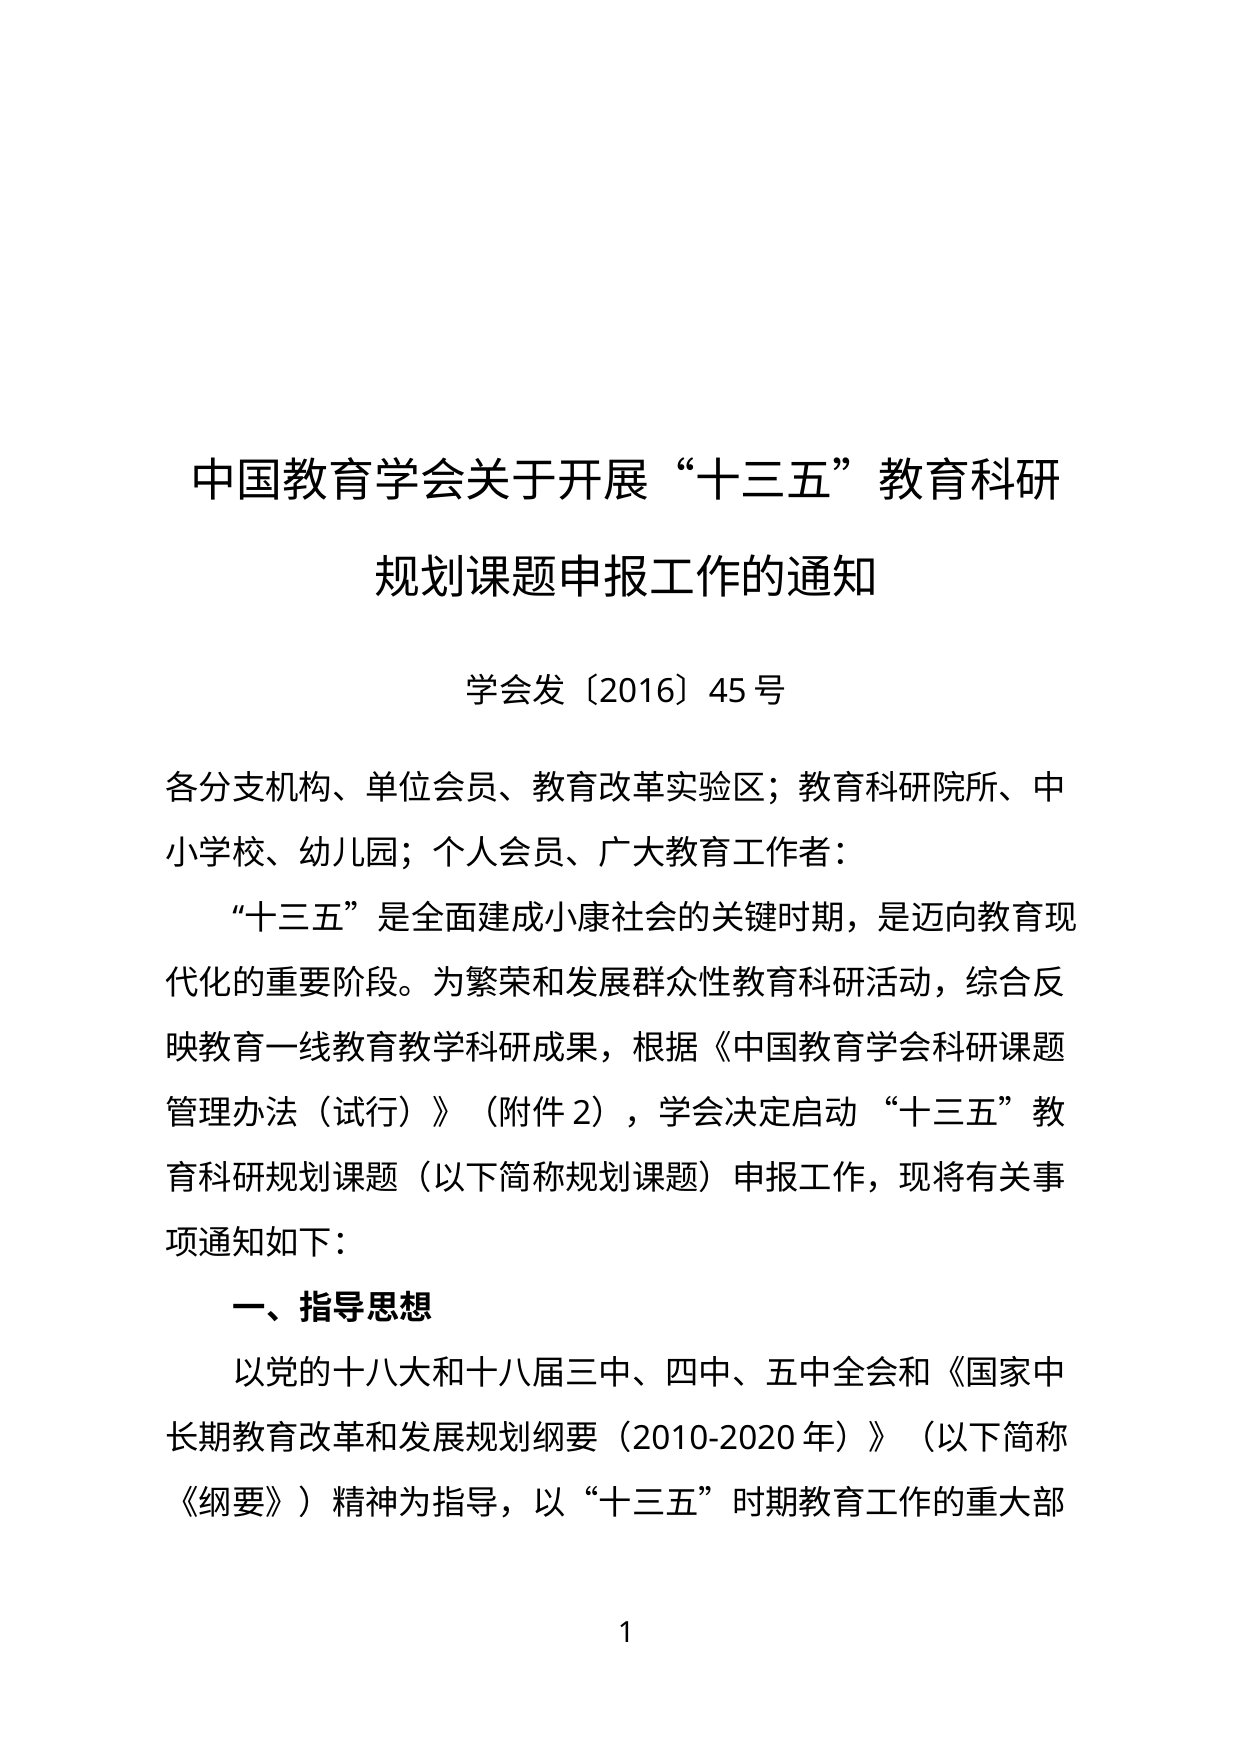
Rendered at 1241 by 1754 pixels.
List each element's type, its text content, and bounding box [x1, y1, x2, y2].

text “十三五”是全面建成小康社会的关键时期，是迈向教育现代化的重要阶段。为繁荣和发展群众性教育科研活动，综合反映教育一线教育教学科研成果，根据《中国教育学会科研课题管理办法（试行）》（附件2），学会决定启动 “十三五”教育科研规划课题（以下简称规划课题）申报工作，现将有关事项通知如下： [165, 883, 1087, 1273]
text 一、指导思想 [165, 1273, 1087, 1338]
text 各分支机构、单位会员、教育改革实验区；教育科研院所、中小学校、幼儿园；个人会员、广大教育工作者： [165, 753, 1087, 883]
text 规划课题申报工作的通知 [165, 525, 1087, 623]
text 学会发〔2016〕45号 [165, 655, 1087, 720]
text 中国教育学会关于开展“十三五”教育科研 [165, 428, 1087, 525]
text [165, 1338, 1087, 1533]
